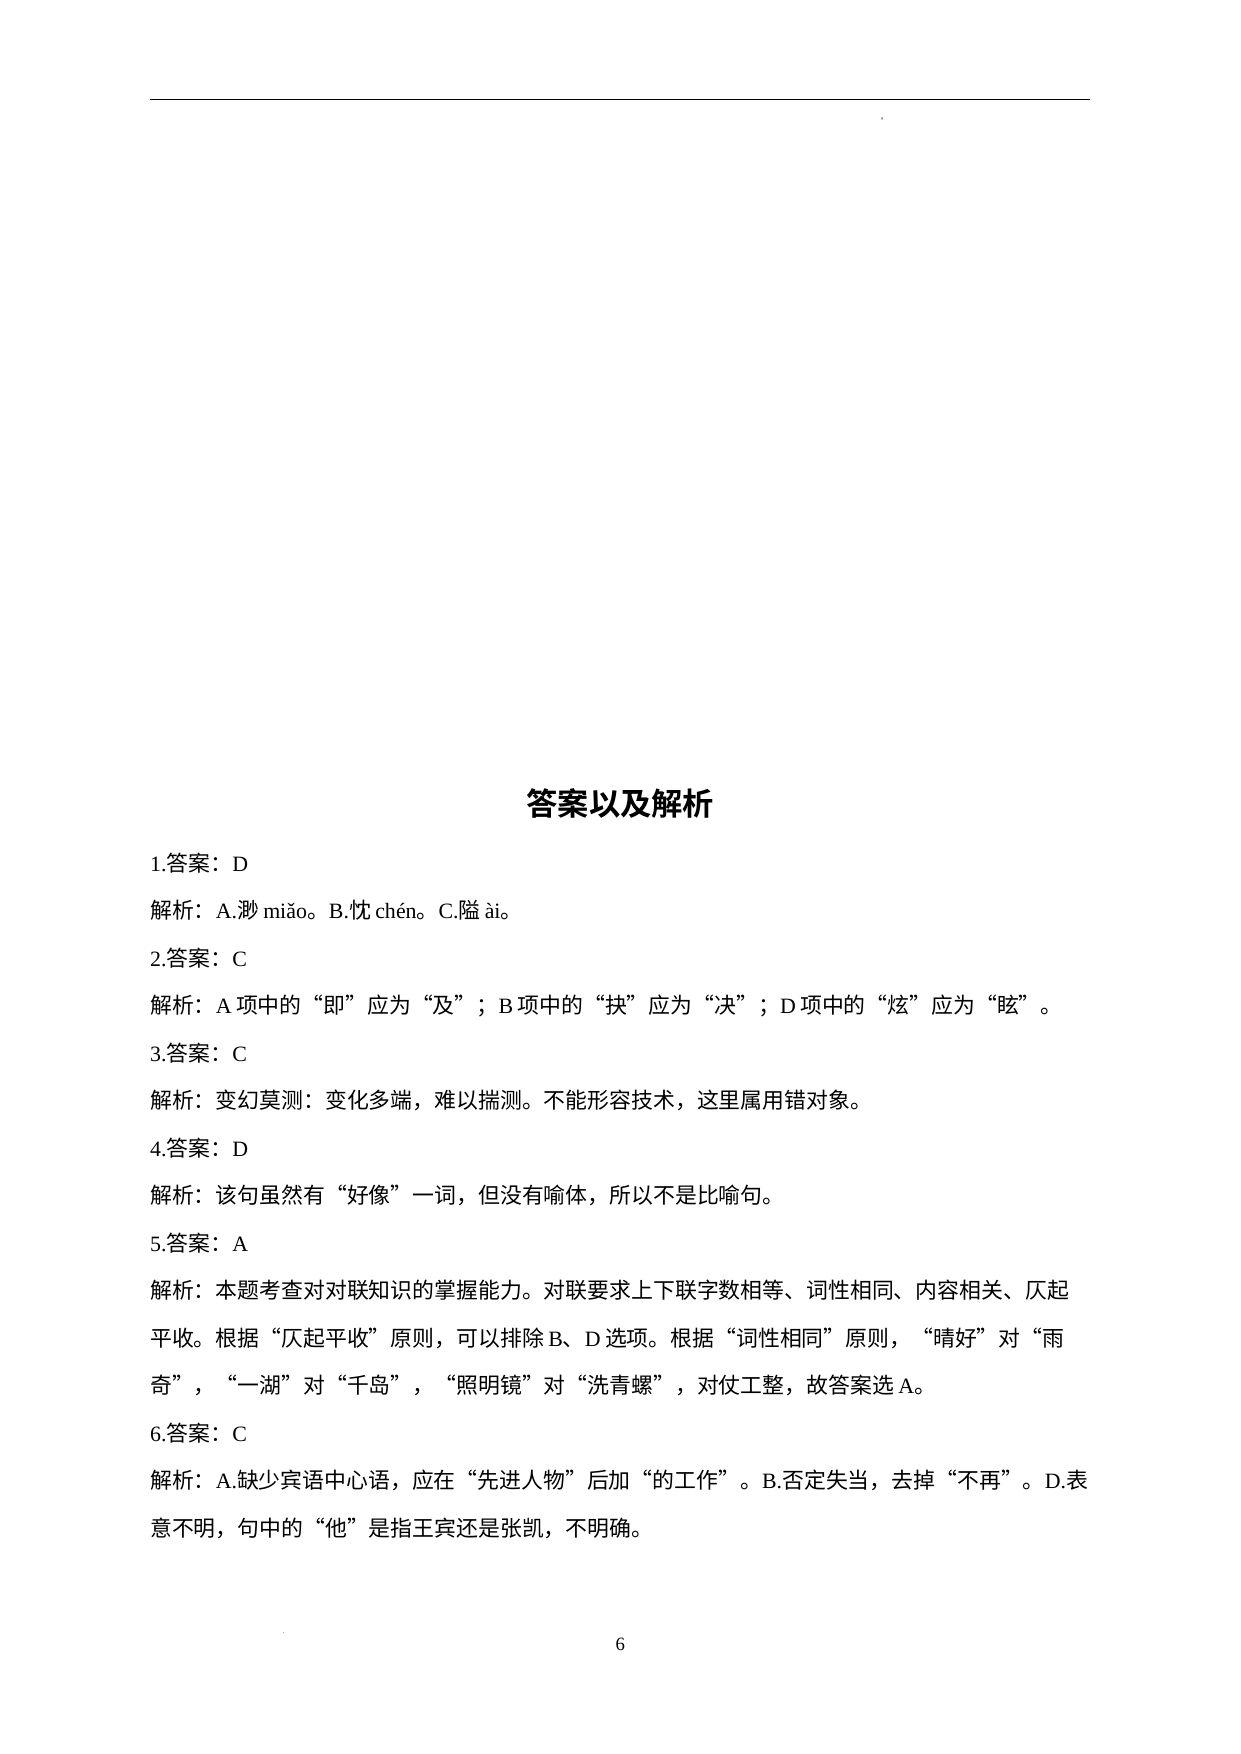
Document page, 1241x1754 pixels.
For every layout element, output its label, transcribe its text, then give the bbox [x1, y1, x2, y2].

text 1.答案：D [150, 846, 1090, 877]
text 6.答案：C [150, 1416, 1090, 1447]
text 解析：变幻莫测：变化多端，难以揣测。不能形容技术，这里属用错对象。 [150, 1083, 1090, 1115]
text 解析：本题考查对对联知识的掌握能力。对联要求上下联字数相等、词性相同、内容相关、仄起平收。根据“仄起平收”原则，可以排除B、D选项。根据“词性相同”原则，“晴好”对“雨奇”，“一湖”对“千岛”，“照明镜”对“洗青螺”，对仗工整，故答案选A。 [150, 1273, 1090, 1400]
text 解析：A项中的“即”应为“及”；B项中的“抉”应为“决”；D项中的“炫”应为“眩”。 [150, 988, 1090, 1020]
text 3.答案：C [150, 1036, 1090, 1067]
text 2.答案：C [150, 941, 1090, 972]
text 解析：该句虽然有“好像”一词，但没有喻体，所以不是比喻句。 [150, 1178, 1090, 1210]
text 解析：A.渺miǎo。B.忱chén。C.隘ài。 [150, 893, 1090, 925]
text 答案以及解析 [150, 782, 1090, 824]
text 解析：A.缺少宾语中心语，应在“先进人物”后加“的工作”。B.否定失当，去掉“不再”。D.表意不明，句中的“他”是指王宾还是张凯，不明确。 [150, 1463, 1090, 1542]
text 4.答案：D [150, 1131, 1090, 1162]
text 5.答案：A [150, 1226, 1090, 1257]
